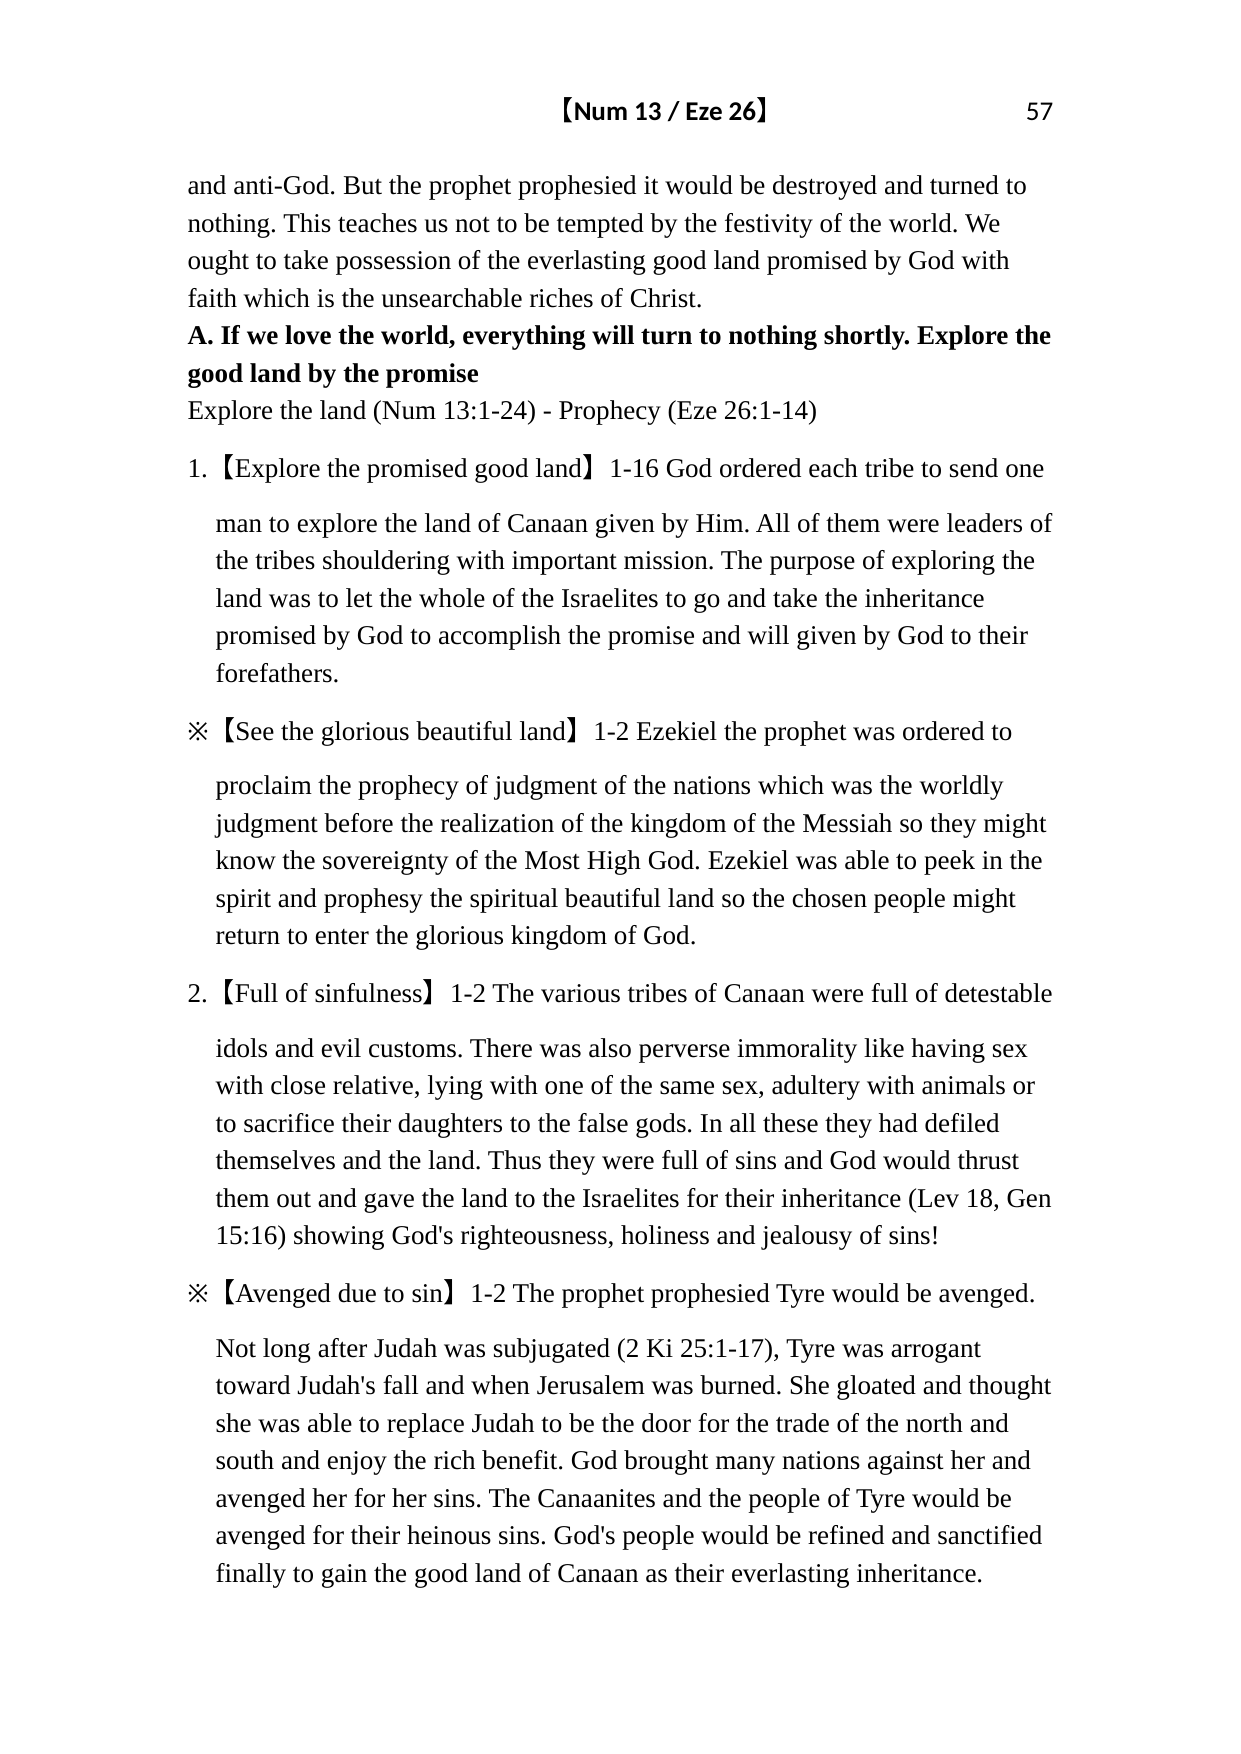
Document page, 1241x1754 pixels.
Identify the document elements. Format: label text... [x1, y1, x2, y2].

text Explore the land (Num 13:1-24) - Prophecy (Eze 26:1-14) [187, 391, 1053, 429]
text 2.【Full of sinfulness】1-2 The various tribes of Canaan were full of detestable idols and evil customs. There was also perverse immorality like having sex with close relative, lying with one of the same sex, adultery with animals or to sacrifice their daughters to the false gods. In all these they had defiled themselves and the land. Thus they were full of sins and God would thrust them out and gave the land to the Israelites for their inheritance (Lev 18, Gen 15:16) showing God's righteousness, holiness and jealousy of sins! [187, 954, 1053, 1254]
text ※【See the glorious beautiful land】1-2 Ezekiel the prophet was ordered to proclaim the prophecy of judgment of the nations which was the worldly judgment before the realization of the kingdom of the Messiah so they might know the sovereignty of the Most High God. Ezekiel was able to peek in the spirit and prophesy the spiritual beautiful land so the chosen people might return to enter the glorious kingdom of God. [187, 691, 1053, 954]
text A. If we love the world, everything will turn to nothing shortly. Explore the good land by the promise [187, 316, 1053, 391]
text 1.【Explore the promised good land】1-16 God ordered each tribe to send one man to explore the land of Canaan given by Him. All of them were leaders of the tribes shouldering with important mission. The purpose of exploring the land was to let the whole of the Israelites to go and take the inheritance promised by God to accomplish the promise and will given by God to their forefathers. [187, 429, 1053, 691]
text ※【Avenged due to sin】1-2 The prophet prophesied Tyre would be avenged. Not long after Judah was subjugated (2 Ki 25:1-17), Tyre was arrogant toward Judah's fall and when Jerusalem was burned. She gloated and thought she was able to replace Judah to be the door for the trade of the north and south and enjoy the rich benefit. God brought many nations against her and avenged her for her sins. The Canaanites and the people of Tyre would be avenged for their heinous sins. God's people would be refined and sanctified finally to gain the good land of Canaan as their everlasting inheritance. [187, 1254, 1053, 1591]
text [187, 166, 1053, 316]
